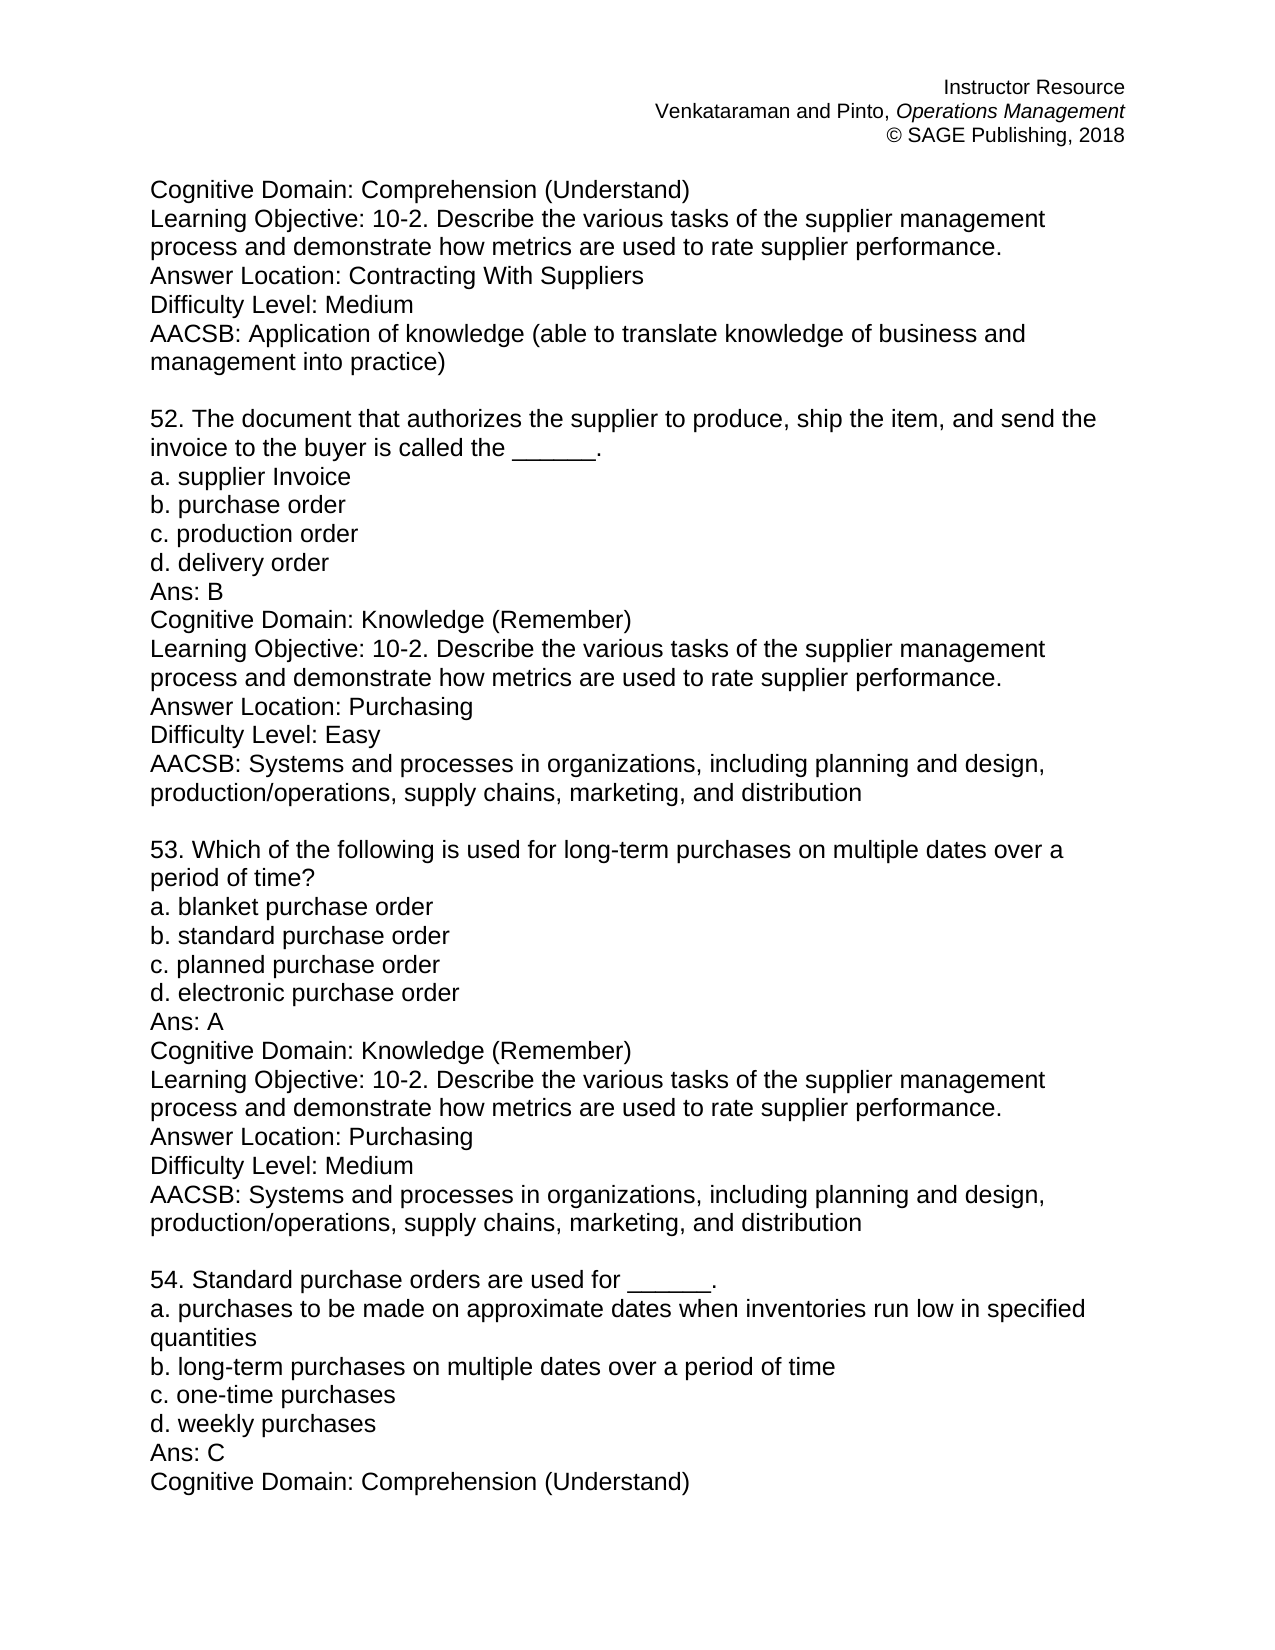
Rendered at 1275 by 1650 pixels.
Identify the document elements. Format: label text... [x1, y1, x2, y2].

text Answer Location: Purchasing [150, 1122, 1125, 1151]
text Ans: B [150, 577, 1125, 605]
text d. electronic purchase order [150, 978, 1125, 1007]
text AACSB: Systems and processes in organizations, including planning and design, production/operations, supply chains, marketing, and distribution [150, 1180, 1125, 1237]
text Cognitive Domain: Knowledge (Remember) [150, 1036, 1125, 1065]
text Difficulty Level: Easy [150, 720, 1125, 749]
text Cognitive Domain: Comprehension (Understand) [150, 175, 1125, 204]
text b. purchase order [150, 490, 1125, 519]
text Difficulty Level: Medium [150, 290, 1125, 319]
text AACSB: Application of knowledge (able to translate knowledge of business and management into practice) [150, 319, 1125, 376]
text 52. The document that authorizes the supplier to produce, ship the item, and send the invoice to the buyer is called the ______. [150, 404, 1125, 462]
text d. delivery order [150, 548, 1125, 577]
text a. supplier Invoice [150, 462, 1125, 490]
text c. planned purchase order [150, 950, 1125, 978]
text Learning Objective: 10-2. Describe the various tasks of the supplier management process and demonstrate how metrics are used to rate supplier performance. [150, 204, 1125, 261]
text Answer Location: Contracting With Suppliers [150, 261, 1125, 290]
text Learning Objective: 10-2. Describe the various tasks of the supplier management process and demonstrate how metrics are used to rate supplier performance. [150, 1065, 1125, 1122]
text Answer Location: Purchasing [150, 692, 1125, 720]
text Learning Objective: 10-2. Describe the various tasks of the supplier management process and demonstrate how metrics are used to rate supplier performance. [150, 634, 1125, 692]
text b. long-term purchases on multiple dates over a period of time [150, 1351, 1125, 1380]
text b. standard purchase order [150, 921, 1125, 950]
text a. blanket purchase order [150, 892, 1125, 921]
text 53. Which of the following is used for long-term purchases on multiple dates over a period of time? [150, 835, 1125, 892]
text Ans: C [150, 1438, 1125, 1466]
text a. purchases to be made on approximate dates when inventories run low in specified quantities [150, 1294, 1125, 1351]
text Difficulty Level: Medium [150, 1151, 1125, 1180]
text c. production order [150, 519, 1125, 548]
text 54. Standard purchase orders are used for ______. [150, 1265, 1125, 1294]
text d. weekly purchases [150, 1409, 1125, 1438]
text AACSB: Systems and processes in organizations, including planning and design, production/operations, supply chains, marketing, and distribution [150, 749, 1125, 807]
text Ans: A [150, 1007, 1125, 1036]
text Cognitive Domain: Comprehension (Understand) [150, 1466, 1125, 1495]
text Cognitive Domain: Knowledge (Remember) [150, 605, 1125, 634]
text c. one-time purchases [150, 1380, 1125, 1409]
